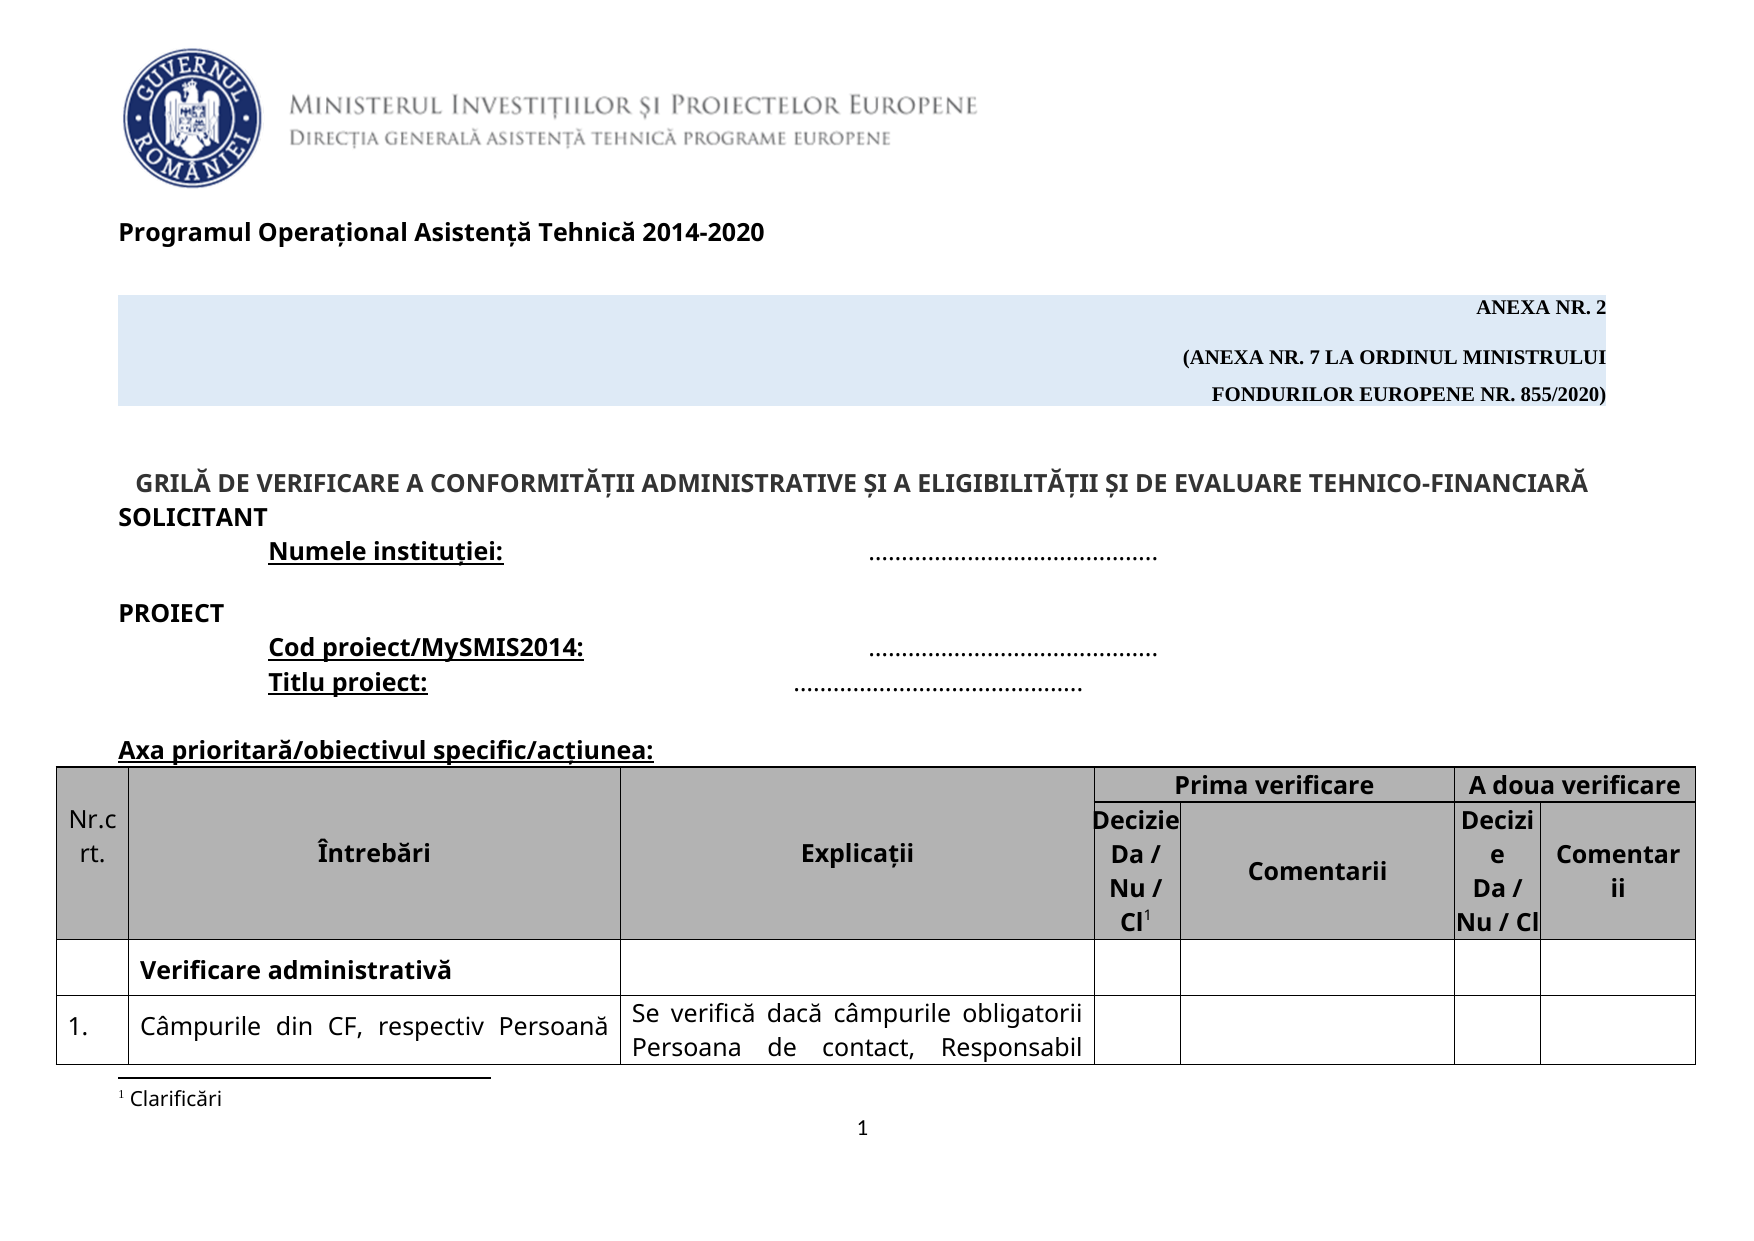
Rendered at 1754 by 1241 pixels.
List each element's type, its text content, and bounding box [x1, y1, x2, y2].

text Numele instituţiei: …………………………………….. [118, 534, 1719, 568]
table_cell Comentarii [1541, 803, 1695, 939]
text Programul Operaţional Asistenţă Tehnică 2014-2020 [118, 214, 1606, 249]
picture [118, 43, 1123, 190]
table_cell Se verifică dacă câmpurile obligatorii Persoana de contact, Responsabil proiect și Localizare proiect au fost completate. [621, 996, 1094, 1064]
table_cell [1095, 996, 1180, 1064]
text Cod proiect/MySMIS2014: …………………………………….. [268, 630, 1719, 664]
text SOLICITANT [118, 500, 1719, 534]
table_cell [1541, 996, 1695, 1064]
table_cell Decizie Da / Nu / Cl [1095, 803, 1180, 939]
table_cell [621, 940, 1094, 995]
text (ANEXA NR. 7 LA ORDINUL MINISTRULUI [118, 345, 1606, 369]
table_cell 1. [57, 996, 128, 1064]
table_cell [1181, 996, 1454, 1064]
table_header Întrebări [129, 768, 620, 939]
table_cell Câmpurile din CF, respectiv Persoană contact, Responsabil proiect și Localizare sunt completate cu datele solicitate. [129, 996, 620, 1064]
table_cell Comentarii [1181, 803, 1454, 939]
table_header A doua verificare [1455, 768, 1695, 801]
text GRILĂ DE VERIFICARE A CONFORMITĂȚII ADMINISTRATIVE ȘI A ELIGIBILITĂȚII ȘI DE EVALUARE TEHNICO-FINANCIARĂ [118, 466, 1606, 500]
text Titlu proiect: …………………………………….. [268, 664, 1719, 698]
table_cell Verificare administrativă [129, 940, 620, 995]
table_cell [1095, 940, 1180, 995]
table_header Nr.crt. [57, 768, 128, 939]
table_cell Decizie Da / Nu / Cl [1455, 803, 1540, 939]
table_cell [57, 940, 128, 995]
table_header Explicații [621, 768, 1094, 939]
text FONDURILOR EUROPENE NR. 855/2020) [118, 382, 1606, 406]
text ANEXA NR. 2 [118, 295, 1606, 319]
table_cell [1455, 996, 1540, 1064]
table_cell [1181, 940, 1454, 995]
table_cell [1455, 940, 1540, 995]
table_cell [1541, 940, 1695, 995]
table_header Prima verificare [1095, 768, 1454, 801]
text Axa prioritară/obiectivul specific/acțiunea: [118, 732, 1719, 766]
text PROIECT [118, 596, 1719, 630]
